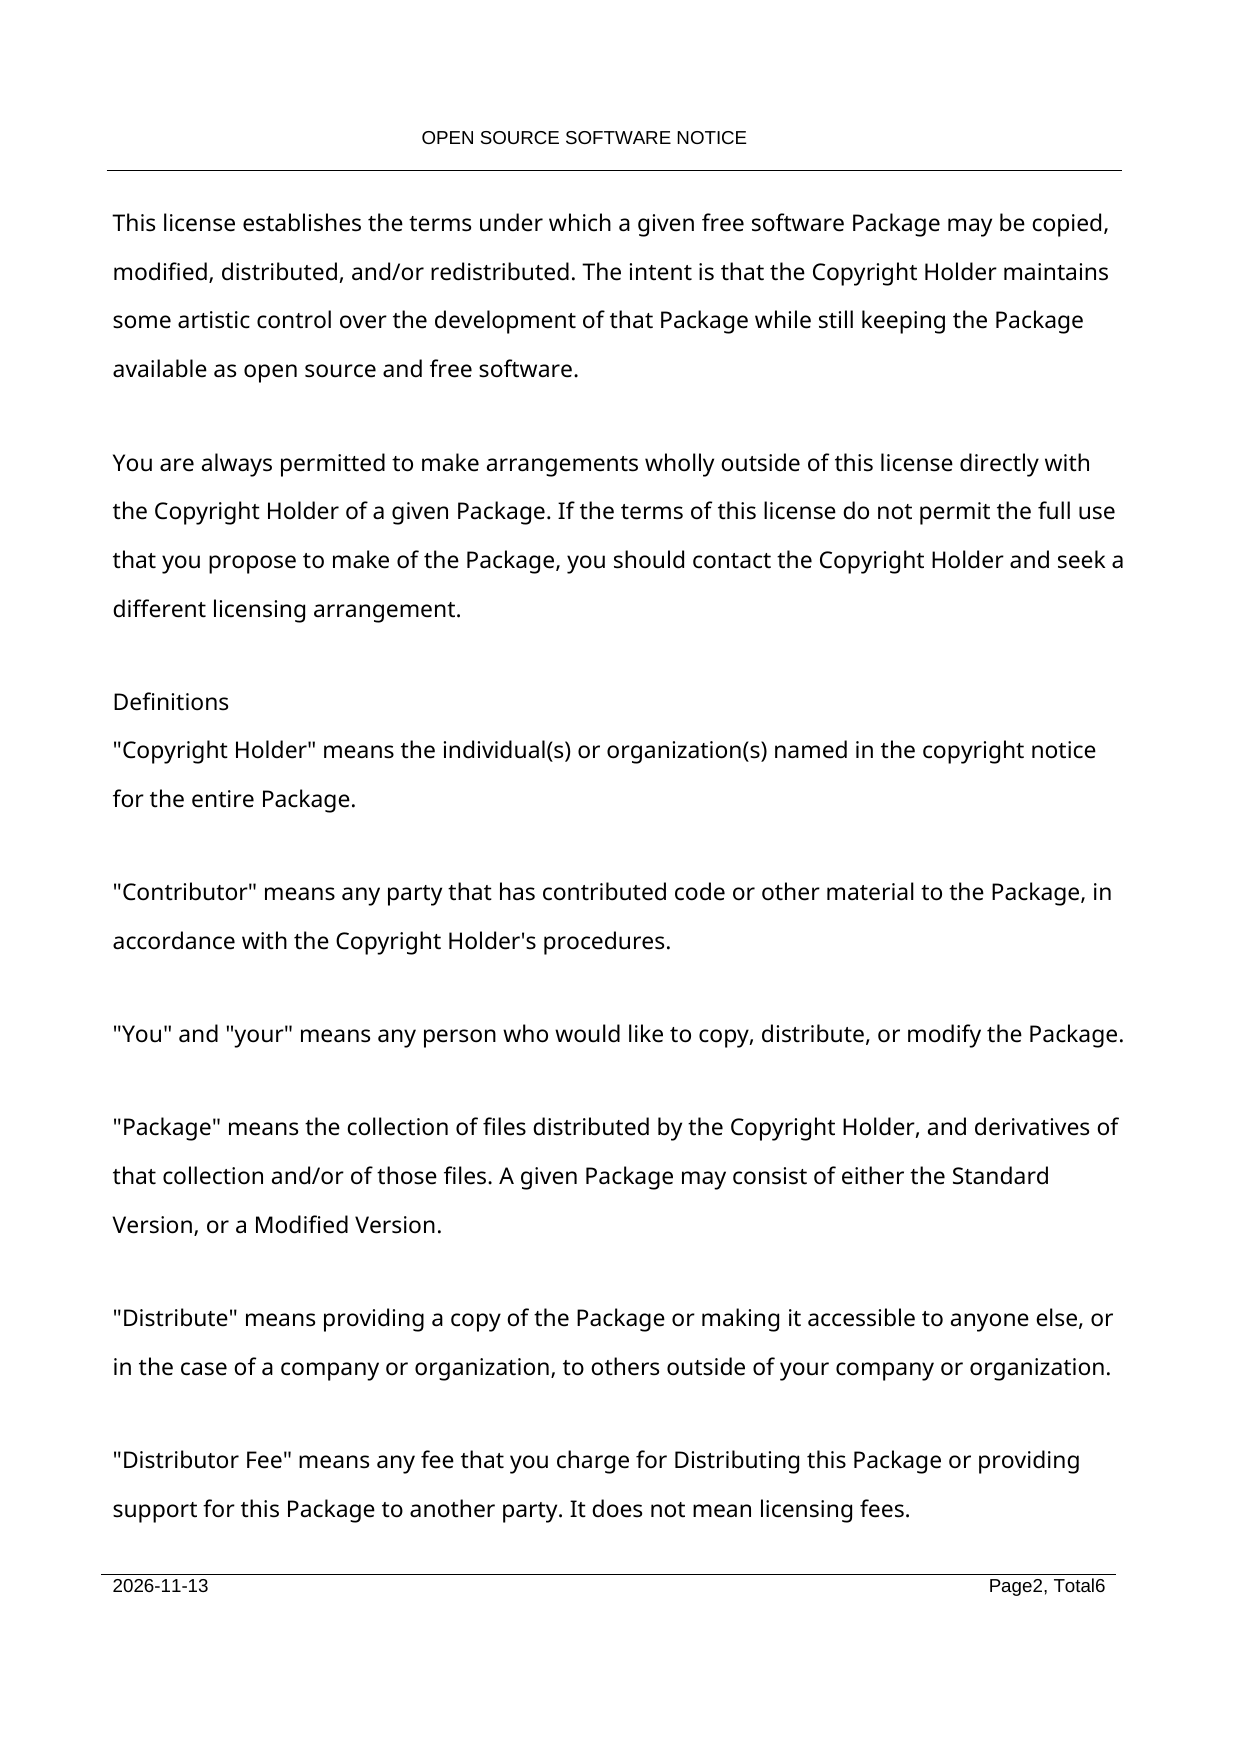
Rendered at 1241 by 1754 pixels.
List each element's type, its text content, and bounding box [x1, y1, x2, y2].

text "Package" means the collection of files distributed by the Copyright Holder, and derivatives of that collection and/or of those files. A given Package may consist of either the Standard Version, or a Modified Version. [112, 1111, 1128, 1241]
text This license establishes the terms under which a given free software Package may be copied, modified, distributed, and/or redistributed. The intent is that the Copyright Holder maintains some artistic control over the development of that Package while still keeping the Package available as open source and free software. [112, 206, 1128, 385]
text "Contributor" means any party that has contributed code or other material to the Package, in accordance with the Copyright Holder's procedures. [112, 875, 1128, 957]
text You are always permitted to make arrangements wholly outside of this license directly with the Copyright Holder of a given Package. If the terms of this license do not permit the full use that you propose to make of the Package, you should contact the Copyright Holder and seek a different licensing arrangement. [112, 446, 1128, 624]
text Definitions [112, 685, 1128, 718]
text "Distributor Fee" means any fee that you charge for Distributing this Package or providing support for this Package to another party. It does not mean licensing fees. [112, 1443, 1128, 1524]
text "Distribute" means providing a copy of the Package or making it accessible to anyone else, or in the case of a company or organization, to others outside of your company or organization. [112, 1301, 1128, 1383]
text "Copyright Holder" means the individual(s) or organization(s) named in the copyright notice for the entire Package. [112, 733, 1128, 815]
text "You" and "your" means any person who would like to copy, distribute, or modify the Package. [112, 1017, 1128, 1050]
